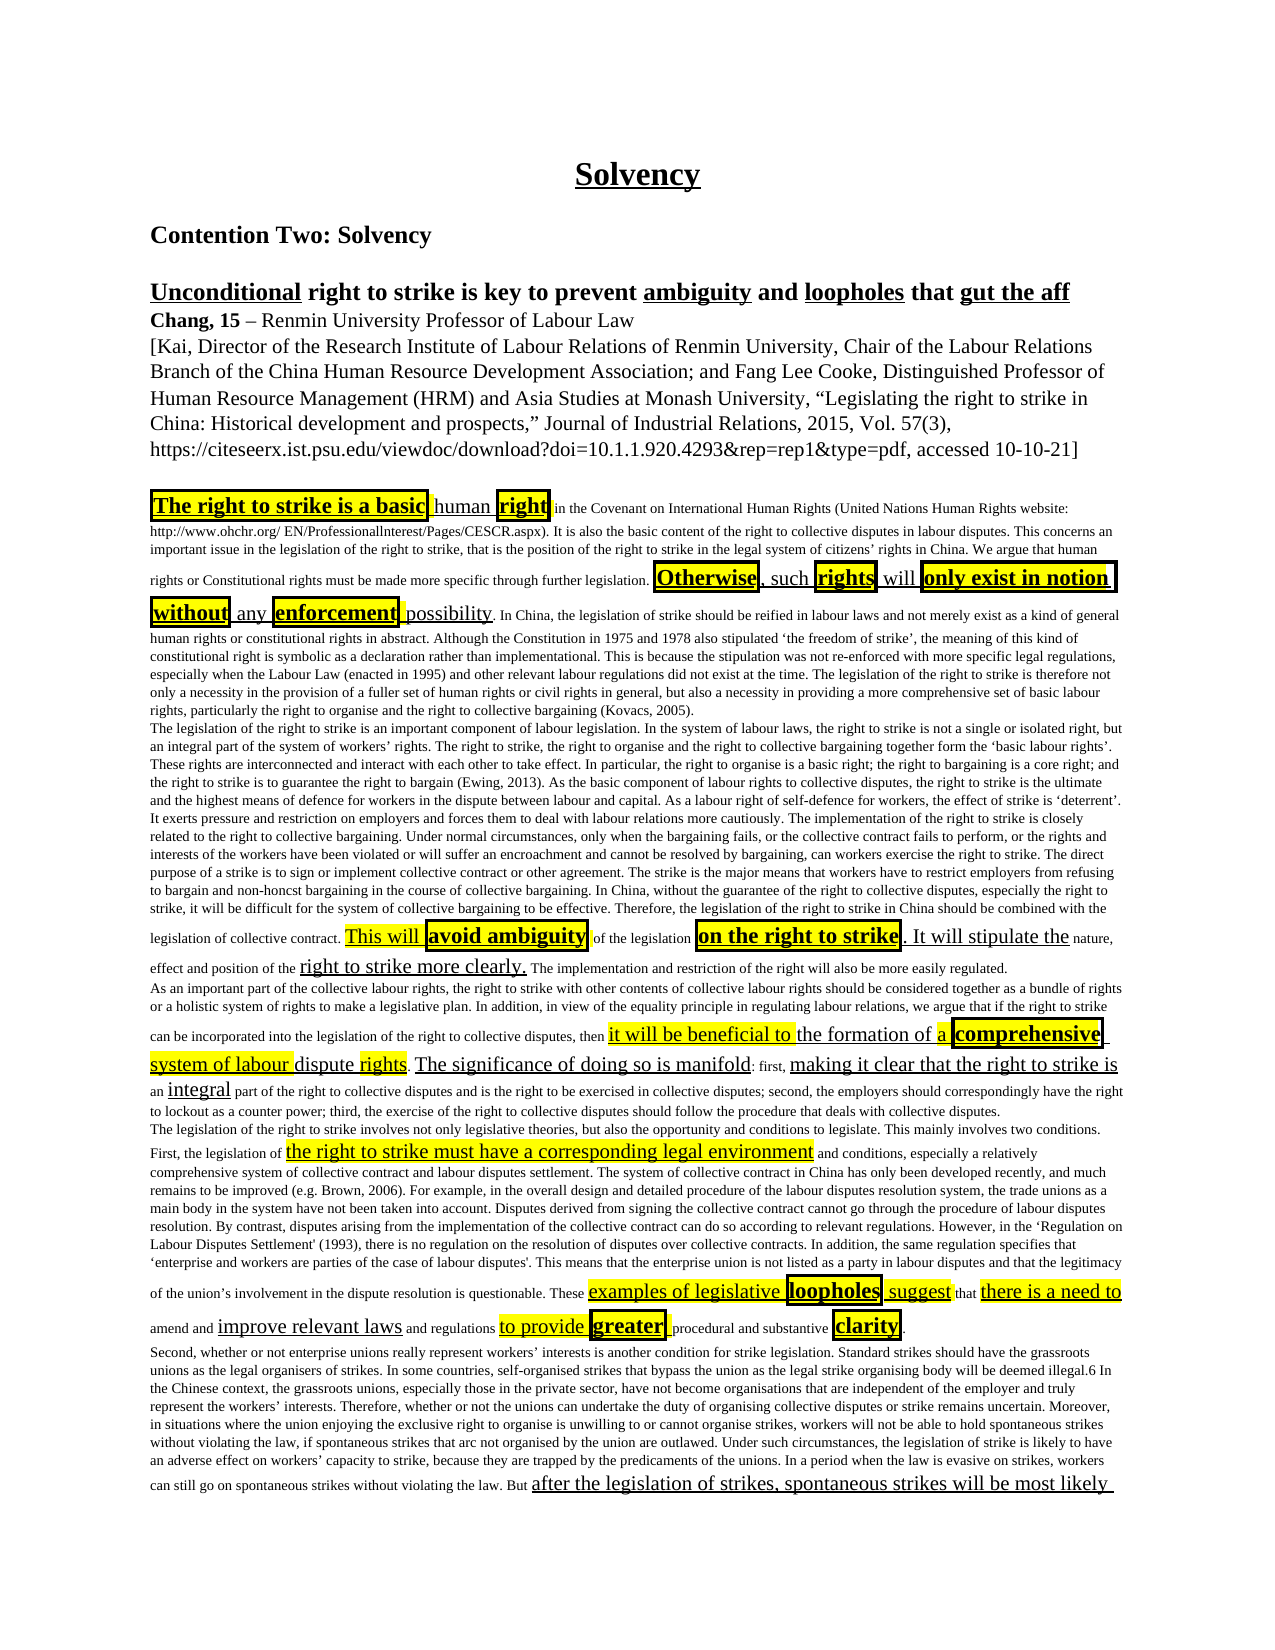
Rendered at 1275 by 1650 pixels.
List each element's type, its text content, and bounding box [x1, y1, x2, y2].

text Chang, 15 – Renmin University Professor of Labour Law [150, 308, 1125, 332]
text The legislation of the right to strike is an important component of labour legislation. In the system of labour laws, the right to strike is not a single or isolated right, but an integral part of the system of workers’ rights. The right to strike, the right to organise and the right to collective bargaining together form the ‘basic labour rights’. These rights are interconnected and interact with each other to take effect. In particular, the right to organise is a basic right; the right to bargaining is a core right; and the right to strike is to guarantee the right to bargain (Ewing, 2013). As the basic component of labour rights to collective disputes, the right to strike is the ultimate and the highest means of defence for workers in the dispute between labour and capital. As a labour right of self-defence for workers, the effect of strike is ‘deterrent’. It exerts pressure and restriction on employers and forces them to deal with labour relations more cautiously. The implementation of the right to strike is closely related to the right to collective bargaining. Under normal circumstances, only when the bargaining fails, or the collective contract fails to perform, or the rights and interests of the workers have been violated or will suffer an encroachment and cannot be resolved by bargaining, can workers exercise the right to strike. The direct purpose of a strike is to sign or implement collective contract or other agreement. The strike is the major means that workers have to restrict employers from refusing to bargain and non-honcst bargaining in the course of collective bargaining. In China, without the guarantee of the right to collective disputes, especially the right to strike, it will be difficult for the system of collective bargaining to be effective. Therefore, the legislation of the right to strike in China should be combined with the legislation of collective contract. This will avoid ambiguity of the legislation on the right to strike. It will stipulate the nature, effect and position of the right to strike more clearly. The implementation and restriction of the right will also be more easily regulated. [150, 719, 1125, 978]
text The right to strike is a basic human right in the Covenant on International Human Rights (United Nations Human Rights website: http://www.ohchr.org/ EN/Professionallnterest/Pages/CESCR.aspx). It is also the basic content of the right to collective disputes in labour disputes. This concerns an important issue in the legislation of the right to strike, that is the position of the right to strike in the legal system of citizens’ rights in China. We argue that human rights or Constitutional rights must be made more specific through further legislation. Otherwise, such rights will only exist in notion without any enforcement possibility. In China, the legislation of strike should be reified in labour laws and not merely exist as a kind of general human rights or constitutional rights in abstract. Although the Constitution in 1975 and 1978 also stipulated ‘the freedom of strike’, the meaning of this kind of constitutional right is symbolic as a declaration rather than implementational. This is because the stipulation was not re-enforced with more specific legal regulations, especially when the Labour Law (enacted in 1995) and other relevant labour regulations did not exist at the time. The legislation of the right to strike is therefore not only a necessity in the provision of a fuller set of human rights or civil rights in general, but also a necessity in providing a more comprehensive set of basic labour rights, particularly the right to organise and the right to collective bargaining (Kovacs, 2005). [150, 489, 1125, 718]
text The legislation of the right to strike involves not only legislative theories, but also the opportunity and conditions to legislate. This mainly involves two conditions. [150, 1121, 1125, 1137]
subtitle Solvency [150, 154, 1125, 192]
subtitle Contention Two: Solvency [150, 221, 1125, 249]
text [Kai, Director of the Research Institute of Labour Relations of Renmin University, Chair of the Labour Relations Branch of the China Human Resource Development Association; and Fang Lee Cooke, Distinguished Professor of Human Resource Management (HRM) and Asia Studies at Monash University, “Legislating the right to strike in China: Historical development and prospects,” Journal of Industrial Relations, 2015, Vol. 57(3), https://citeseerx.ist.psu.edu/viewdoc/download?doi=10.1.1.920.4293&rep=rep1&type=pdf, accessed 10-10-21] [150, 333, 1125, 461]
text As an important part of the collective labour rights, the right to strike with other contents of collective labour rights should be considered together as a bundle of rights or a holistic system of rights to make a legislative plan. In addition, in view of the equality principle in regulating labour relations, we argue that if the right to strike can be incorporated into the legislation of the right to collective disputes, then it will be beneficial to the formation of a comprehensive system of labour dispute rights. The significance of doing so is manifold: first, making it clear that the right to strike is an integral part of the right to collective disputes and is the right to be exercised in collective disputes; second, the employers should correspondingly have the right to lockout as a counter power; third, the exercise of the right to collective disputes should follow the procedure that deals with collective disputes. [150, 979, 1125, 1119]
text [150, 1344, 1125, 1495]
text First, the legislation of the right to strike must have a corresponding legal environment and conditions, especially a relatively comprehensive system of collective contract and labour disputes settlement. The system of collective contract in China has only been developed recently, and much remains to be improved (e.g. Brown, 2006). For example, in the overall design and detailed procedure of the labour disputes resolution system, the trade unions as a main body in the system have not been taken into account. Disputes derived from signing the collective contract cannot go through the procedure of labour disputes resolution. By contrast, disputes arising from the implementation of the collective contract can do so according to relevant regulations. However, in the ‘Regulation on Labour Disputes Settlement' (1993), there is no regulation on the resolution of disputes over collective contracts. In addition, the same regulation specifies that ‘enterprise and workers are parties of the case of labour disputes'. This means that the enterprise union is not listed as a party in labour disputes and that the legitimacy of the union’s involvement in the dispute resolution is questionable. These examples of legislative loopholes suggest that there is a need to amend and improve relevant laws and regulations to provide greater procedural and substantive clarity. [150, 1139, 1125, 1341]
subtitle Unconditional right to strike is key to prevent ambiguity and loopholes that gut the aff [150, 277, 1125, 305]
